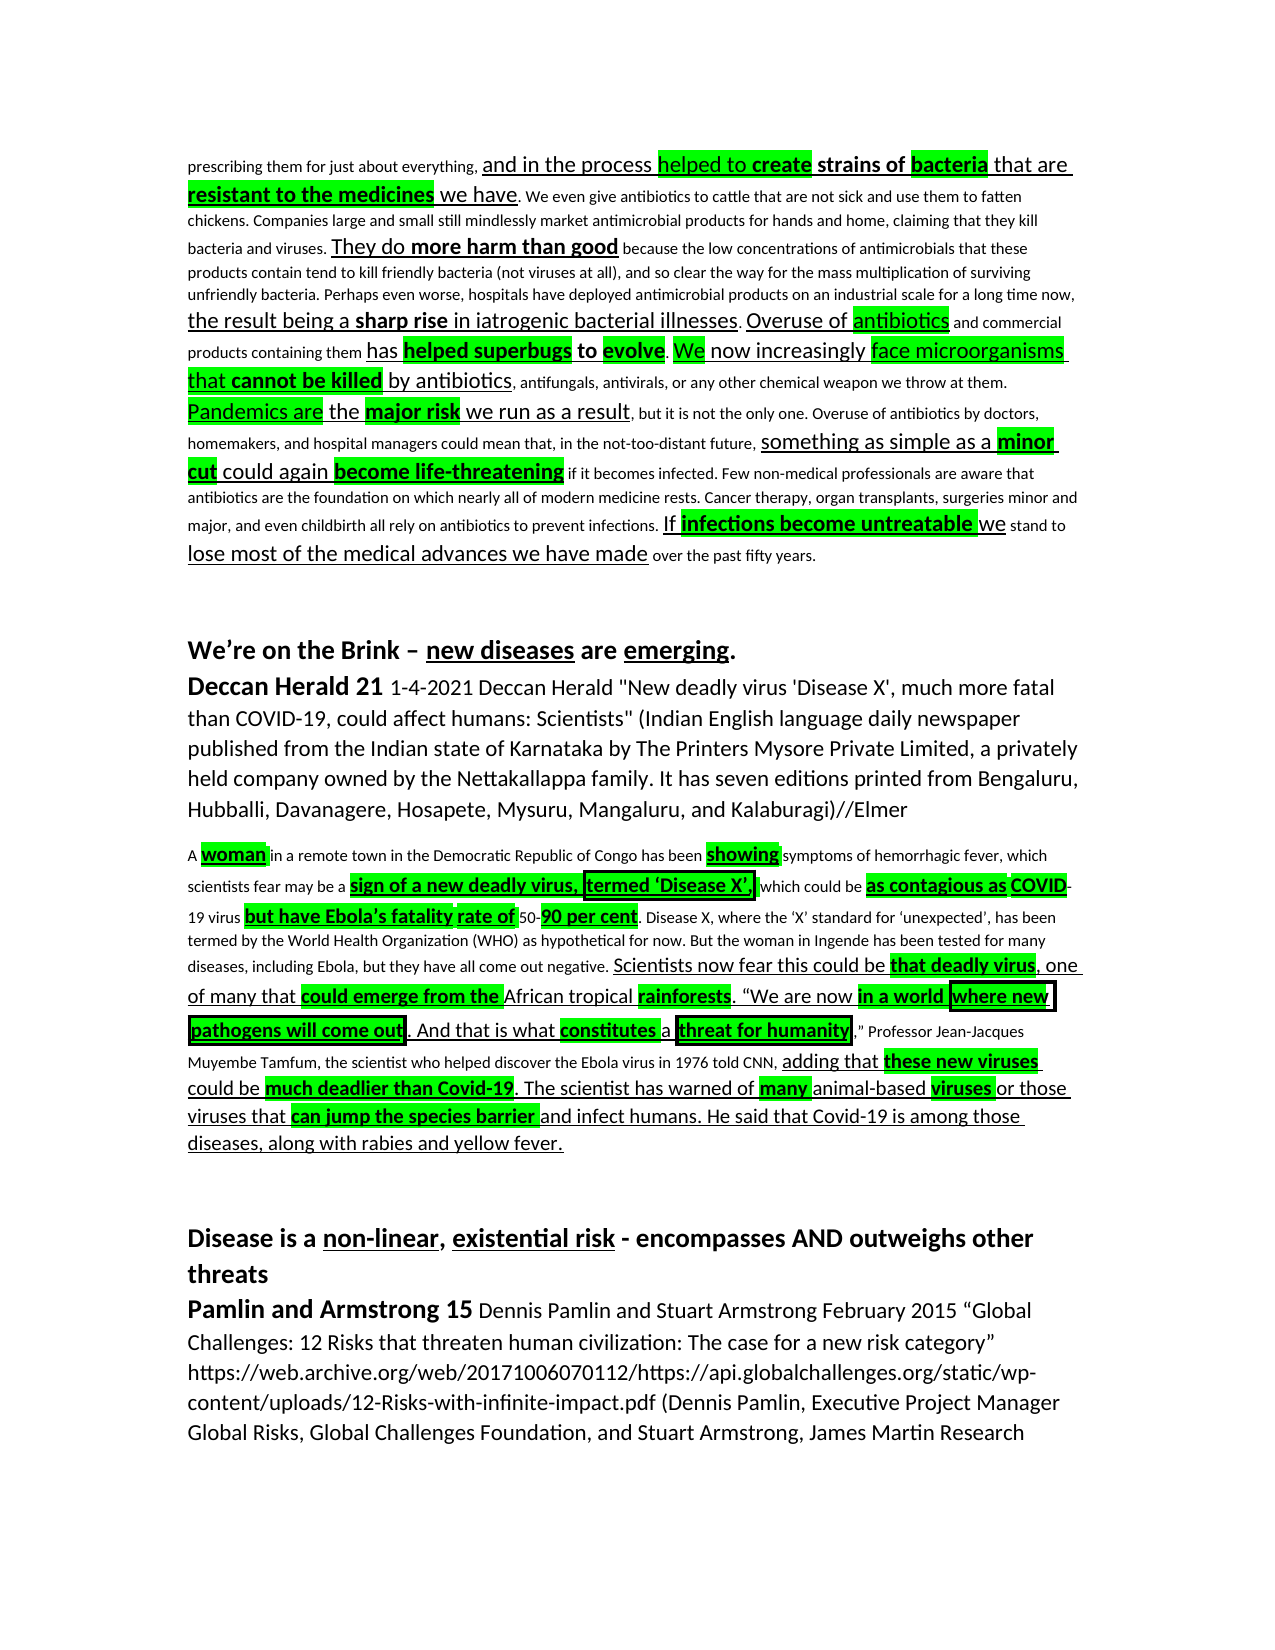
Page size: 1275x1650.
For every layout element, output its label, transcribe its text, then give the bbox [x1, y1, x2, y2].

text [187, 150, 1087, 568]
text Deccan Herald 21 1-4-2021 Deccan Herald "New deadly virus 'Disease X', much more fatal than COVID-19, could affect humans: Scientists" (Indian English language daily newspaper published from the Indian state of Karnataka by The Printers Mysore Private Limited, a privately held company owned by the Nettakallappa family. It has seven editions printed from Bengaluru, Hubballi, Davanagere, Hosapete, Mysuru, Mangaluru, and Kalaburagi)//Elmer [187, 669, 1087, 823]
text A woman in a remote town in the Democratic Republic of Congo has been showing symptoms of hemorrhagic fever, which scientists fear may be a sign of a new deadly virus, termed ‘Disease X’, which could be as contagious as COVID-19 virus but have Ebola’s fatality rate of 50-90 per cent. Disease X, where the ‘X’ standard for ‘unexpected’, has been termed by the World Health Organization (WHO) as hypothetical for now. But the woman in Ingende has been tested for many diseases, including Ebola, but they have all come out negative. Scientists now fear this could be that deadly virus, one of many that could emerge from the African tropical rainforests. “We are now in a world where new pathogens will come out. And that is what constitutes a threat for humanity,” Professor Jean-Jacques Muyembe Tamfum, the scientist who helped discover the Ebola virus in 1976 told CNN, adding that these new viruses could be much deadlier than Covid-19. The scientist has warned of many animal-based viruses or those viruses that can jump the species barrier and infect humans. He said that Covid-19 is among those diseases, along with rabies and yellow fever. [187, 842, 1087, 1156]
subtitle Disease is a non-linear, existential risk - encompasses AND outweighs other threats [187, 1221, 1087, 1290]
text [187, 1293, 1087, 1446]
subtitle We’re on the Brink – new diseases are emerging. [187, 633, 1087, 666]
